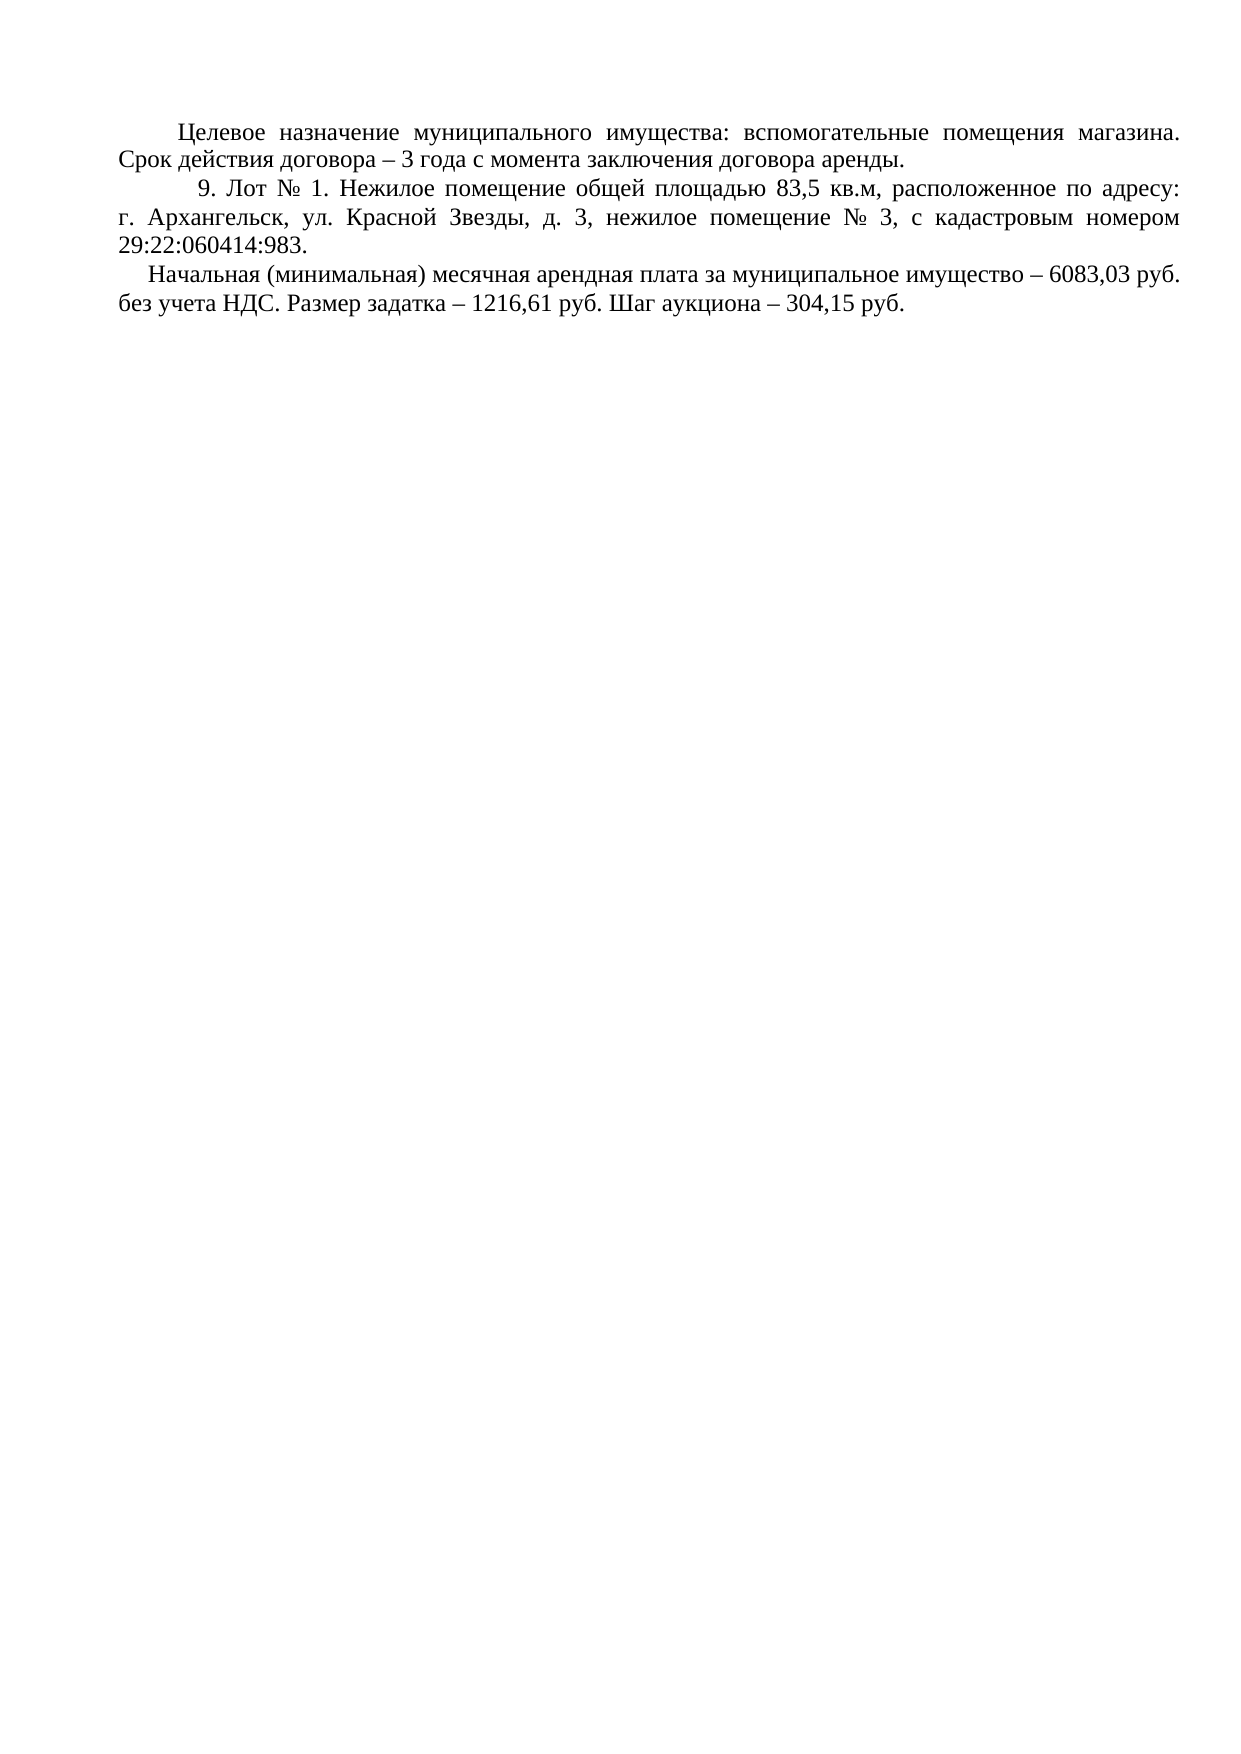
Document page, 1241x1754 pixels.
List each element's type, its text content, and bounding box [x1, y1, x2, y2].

text Начальная (минимальная) месячная арендная плата за муниципальное имущество – 6083,03 руб. без учета НДС. Размер задатка – 1216,61 руб. Шаг аукциона – 304,15 руб. [118, 259, 1181, 317]
text 9. Лот № 1. Нежилое помещение общей площадью 83,5 кв.м, расположенное по адресу: г. Архангельск, ул. Красной Звезды, д. 3, нежилое помещение № 3, с кадастровым номером 29:22:060414:983. [118, 173, 1181, 259]
text Целевое назначение муниципального имущества: вспомогательные помещения магазина. Срок действия договора – 3 года с момента заключения договора аренды. [118, 118, 1181, 173]
